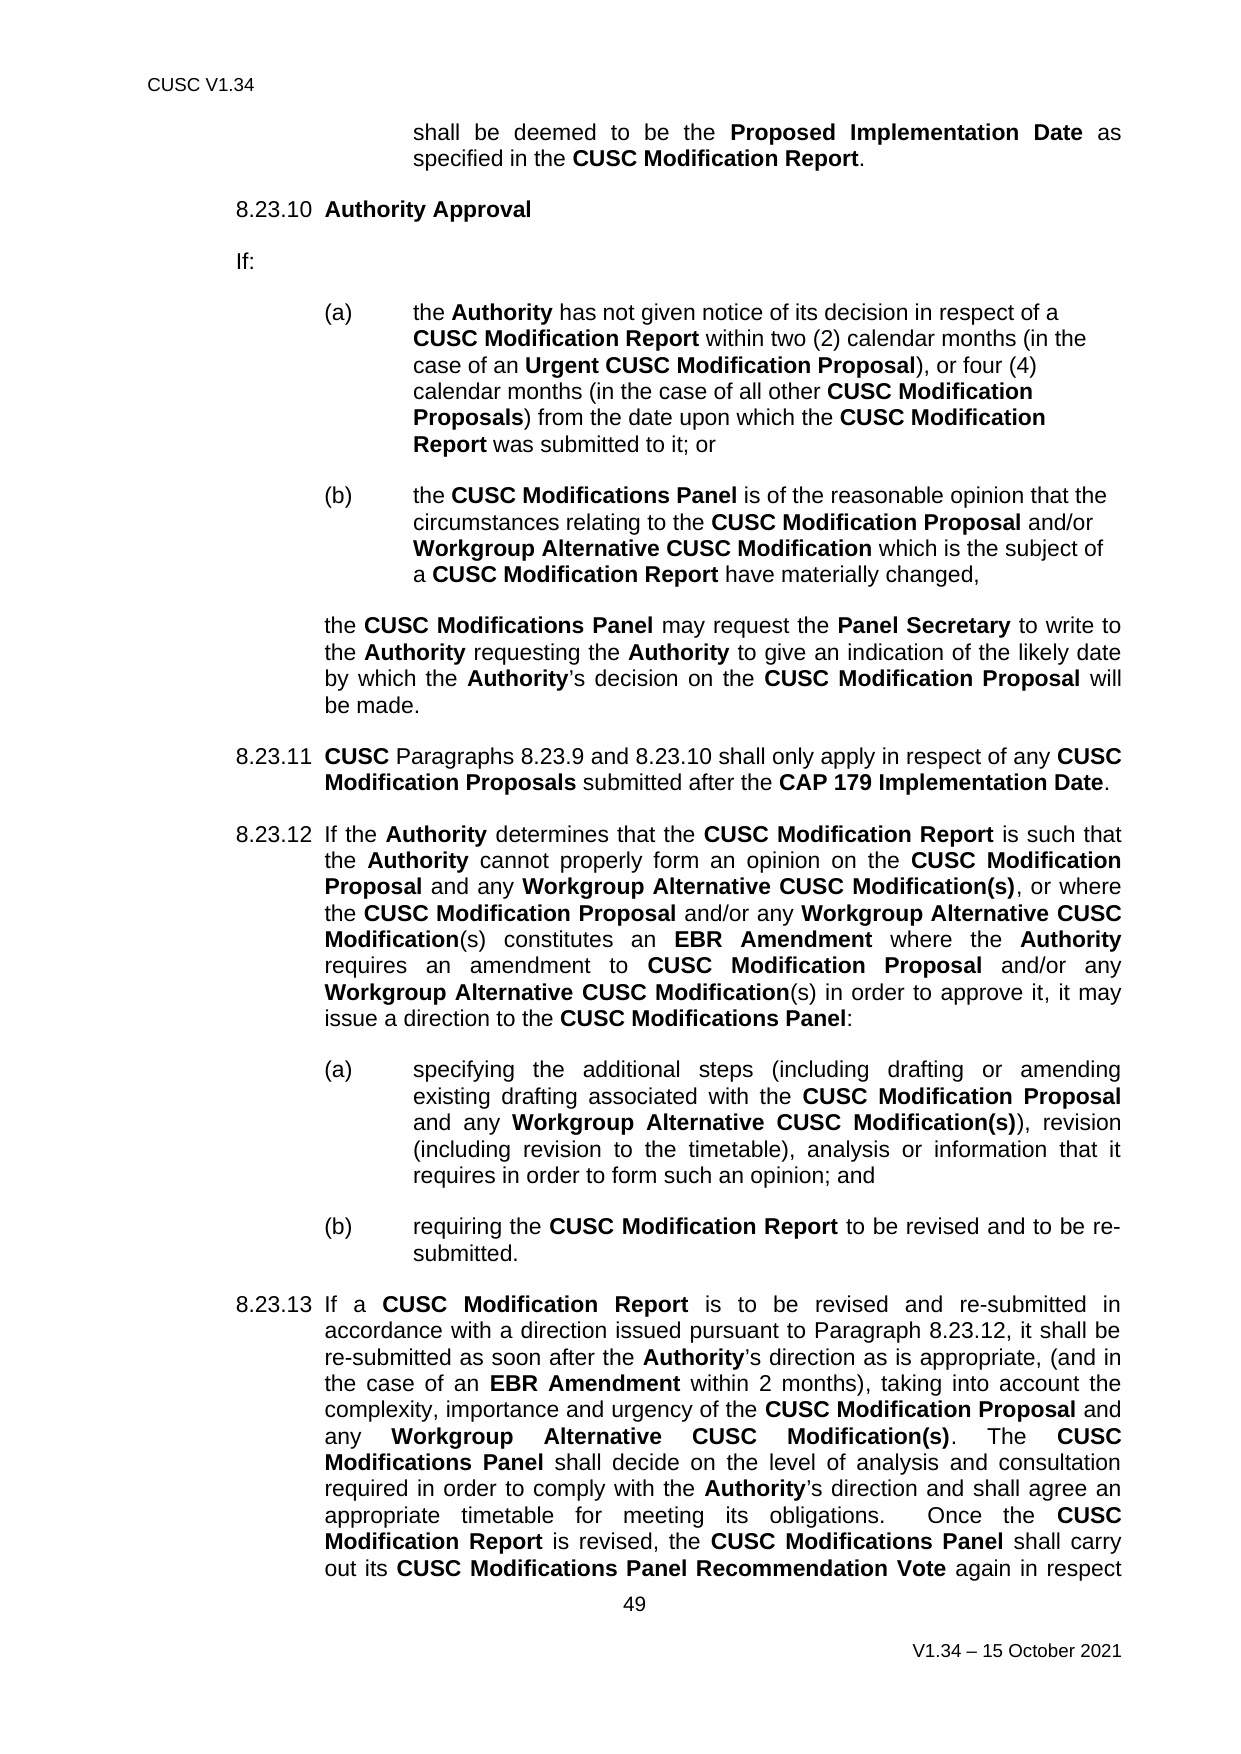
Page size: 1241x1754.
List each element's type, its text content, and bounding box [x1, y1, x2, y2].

subtitle the CUSC Modifications Panel may request the Panel Secretary to write to the Authority requesting the Authority to give an indication of the likely date by which the Authority’s decision on the CUSC Modification Proposal will be made. [324, 612, 1122, 718]
subtitle Authority Approval [236, 196, 1122, 223]
subtitle If the Authority determines that the CUSC Modification Report is such that the Authority cannot properly form an opinion on the CUSC Modification Proposal and any Workgroup Alternative CUSC Modification(s), or where the CUSC Modification Proposal and/or any Workgroup Alternative CUSC Modification(s) constitutes an EBR Amendment where the Authority requires an amendment to CUSC Modification Proposal and/or any Workgroup Alternative CUSC Modification(s) in order to approve it, it may issue a direction to the CUSC Modifications Panel: [236, 821, 1122, 1031]
subtitle specifying the additional steps (including drafting or amending existing drafting associated with the CUSC Modification Proposal and any Workgroup Alternative CUSC Modification(s)), revision (including revision to the timetable), analysis or information that it requires in order to form such an opinion; and [324, 1056, 1122, 1188]
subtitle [324, 118, 1122, 171]
subtitle the Authority has not given notice of its decision in respect of a CUSC Modification Report within two (2) calendar months (in the case of an Urgent CUSC Modification Proposal), or four (4) calendar months (in the case of all other CUSC Modification Proposals) from the date upon which the CUSC Modification Report was submitted to it; or [324, 299, 1122, 457]
subtitle requiring the CUSC Modification Report to be revised and to be re-submitted. [324, 1213, 1122, 1266]
subtitle If: [236, 248, 1122, 274]
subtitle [236, 1291, 1122, 1581]
subtitle CUSC Paragraphs 8.23.9 and 8.23.10 shall only apply in respect of any CUSC Modification Proposals submitted after the CAP 179 Implementation Date. [236, 743, 1122, 796]
subtitle the CUSC Modifications Panel is of the reasonable opinion that the circumstances relating to the CUSC Modification Proposal and/or Workgroup Alternative CUSC Modification which is the subject of a CUSC Modification Report have materially changed, [324, 482, 1122, 587]
